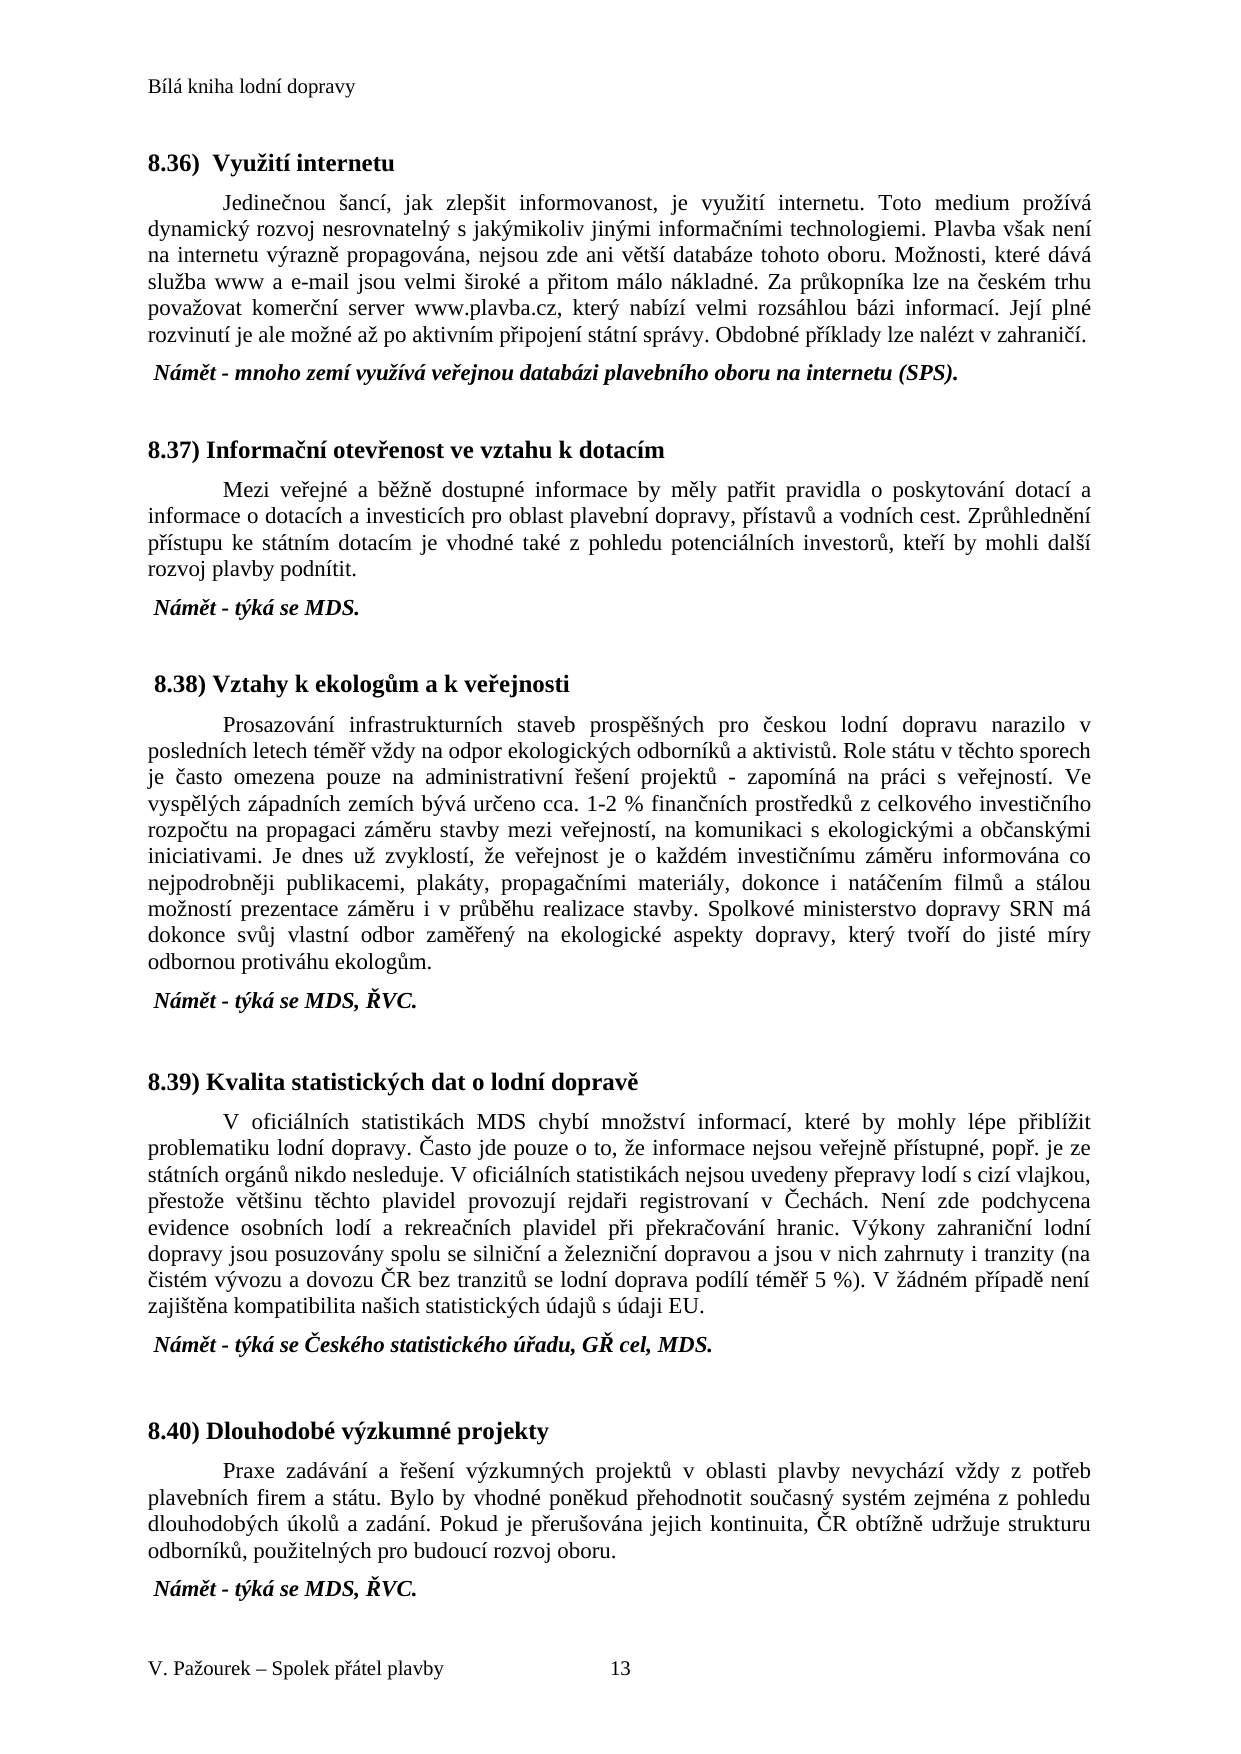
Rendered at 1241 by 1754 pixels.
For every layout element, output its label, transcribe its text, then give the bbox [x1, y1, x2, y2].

text V oficiálních statistikách MDS chybí množství informací, které by mohly lépe přiblížit problematiku lodní dopravy. Často jde pouze o to, že informace nejsou veřejně přístupné, popř. je ze státních orgánů nikdo nesleduje. V oficiálních statistikách nejsou uvedeny přepravy lodí s cizí vlajkou, přestože většinu těchto plavidel provozují rejdaři registrovaní v Čechách. Není zde podchycena evidence osobních lodí a rekreačních plavidel při překračování hranic. Výkony zahraniční lodní dopravy jsou posuzovány spolu se silniční a železniční dopravou a jsou v nich zahrnuty i tranzity (na čistém vývozu a dovozu ČR bez tranzitů se lodní doprava podílí téměř 5 %). V žádném případě není zajištěna kompatibilita našich statistických údajů s údaji EU. [148, 1108, 1093, 1319]
text Námět - mnoho zemí využívá veřejnou databázi plavebního oboru na internetu (SPS). [148, 359, 1093, 386]
text Mezi veřejné a běžně dostupné informace by měly patřit pravidla o poskytování dotací a informace o dotacích a investicích pro oblast plavební dopravy, přístavů a vodních cest. Zprůhlednění přístupu ke státním dotacím je vhodné také z pohledu potenciálních investorů, kteří by mohli další rozvoj plavby podnítit. [148, 476, 1093, 582]
text Námět - týká se MDS, ŘVC. [148, 987, 1093, 1013]
text Jedinečnou šancí, jak zlepšit informovanost, je využití internetu. Toto medium prožívá dynamický rozvoj nesrovnatelný s jakýmikoliv jinými informačními technologiemi. Plavba však není na internetu výrazně propagována, nejsou zde ani větší databáze tohoto oboru. Možnosti, které dává služba www a e-mail jsou velmi široké a přitom málo nákladné. Za průkopníka lze na českém trhu považovat komerční server www.plavba.cz, který nabízí velmi rozsáhlou bázi informací. Její plné rozvinutí je ale možné až po aktivním připojení státní správy. Obdobné příklady lze nalézt v zahraničí. [148, 189, 1093, 347]
text Praxe zadávání a řešení výzkumných projektů v oblasti plavby nevychází vždy z potřeb plavebních firem a státu. Bylo by vhodné poněkud přehodnotit současný systém zejména z pohledu dlouhodobých úkolů a zadání. Pokud je přerušována jejich kontinuita, ČR obtížně udržuje strukturu odborníků, použitelných pro budoucí rozvoj oboru. [148, 1458, 1093, 1563]
text 8.37) Informační otevřenost ve vztahu k dotacím [148, 435, 1093, 464]
text 8.38) Vztahy k ekologům a k veřejnosti [148, 669, 1093, 698]
text Prosazování infrastrukturních staveb prospěšných pro českou lodní dopravu narazilo v posledních letech téměř vždy na odpor ekologických odborníků a aktivistů. Role státu v těchto sporech je často omezena pouze na administrativní řešení projektů - zapomíná na práci s veřejností. Ve vyspělých západních zemích bývá určeno cca. 1-2 % finančních prostředků z celkového investičního rozpočtu na propagaci záměru stavby mezi veřejností, na komunikaci s ekologickými a občanskými iniciativami. Je dnes už zvyklostí, že veřejnost je o každém investičnímu záměru informována co nejpodrobněji publikacemi, plakáty, propagačními materiály, dokonce i natáčením filmů a stálou možností prezentace záměru i v průběhu realizace stavby. Spolkové ministerstvo dopravy SRN má dokonce svůj vlastní odbor zaměřený na ekologické aspekty dopravy, který tvoří do jisté míry odbornou protiváhu ekologům. [148, 711, 1093, 974]
text 8.40) Dlouhodobé výzkumné projekty [148, 1416, 1093, 1445]
text Námět - týká se Českého statistického úřadu, GŘ cel, MDS. [148, 1331, 1093, 1358]
text 8.39) Kvalita statistických dat o lodní dopravě [148, 1067, 1093, 1096]
text Námět - týká se MDS. [148, 594, 1093, 620]
text Námět - týká se MDS, ŘVC. [148, 1576, 1093, 1602]
text 8.36) Využití internetu [148, 148, 1093, 176]
